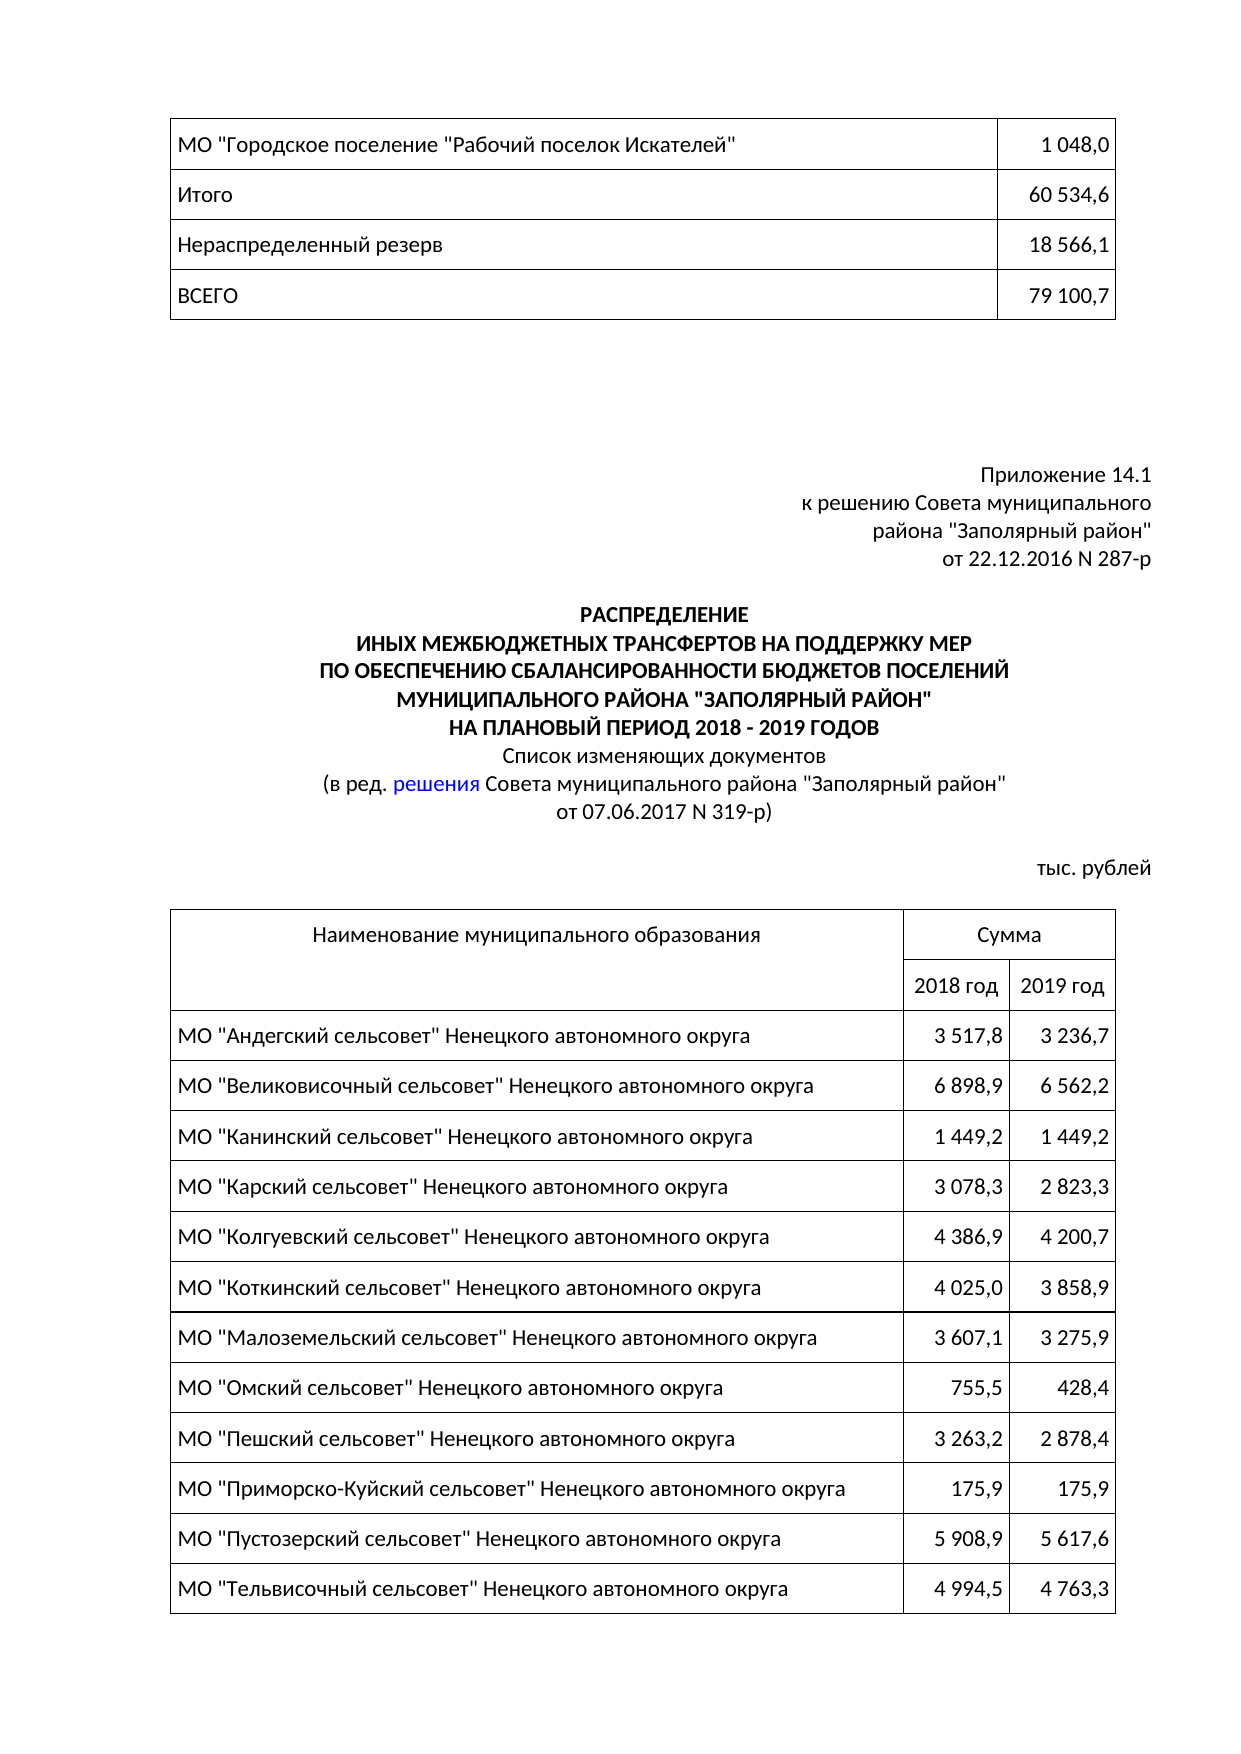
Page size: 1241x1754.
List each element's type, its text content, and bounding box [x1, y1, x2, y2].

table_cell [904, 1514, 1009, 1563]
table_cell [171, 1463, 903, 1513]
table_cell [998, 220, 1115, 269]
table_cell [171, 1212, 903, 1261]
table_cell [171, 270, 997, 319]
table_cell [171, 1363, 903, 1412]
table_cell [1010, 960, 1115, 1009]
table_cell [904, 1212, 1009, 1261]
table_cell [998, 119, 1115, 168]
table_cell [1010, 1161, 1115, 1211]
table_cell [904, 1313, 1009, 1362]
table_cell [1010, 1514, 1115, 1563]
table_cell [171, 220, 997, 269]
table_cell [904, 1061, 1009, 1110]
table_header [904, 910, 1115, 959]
text к решению Совета муниципального [177, 488, 1152, 517]
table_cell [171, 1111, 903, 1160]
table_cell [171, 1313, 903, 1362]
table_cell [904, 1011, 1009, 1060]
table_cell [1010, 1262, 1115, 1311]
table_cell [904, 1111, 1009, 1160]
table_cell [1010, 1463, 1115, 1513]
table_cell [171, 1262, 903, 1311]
title РАСПРЕДЕЛЕНИЕ [177, 601, 1152, 629]
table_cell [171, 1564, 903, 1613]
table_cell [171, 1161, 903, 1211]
title МУНИЦИПАЛЬНОГО РАЙОНА "ЗАПОЛЯРНЫЙ РАЙОН" [177, 685, 1152, 713]
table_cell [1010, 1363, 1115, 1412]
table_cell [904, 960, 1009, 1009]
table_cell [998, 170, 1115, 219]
text Приложение 14.1 [177, 461, 1152, 488]
text (в ред. решения Совета муниципального района "Заполярный район" [177, 769, 1152, 797]
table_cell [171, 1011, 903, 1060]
text района "Заполярный район" [177, 517, 1152, 544]
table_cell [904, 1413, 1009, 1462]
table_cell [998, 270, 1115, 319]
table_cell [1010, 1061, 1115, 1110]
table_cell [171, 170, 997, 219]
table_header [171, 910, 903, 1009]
text от 22.12.2016 N 287-р [177, 544, 1152, 573]
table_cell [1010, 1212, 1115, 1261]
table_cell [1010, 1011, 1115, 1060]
text Список изменяющих документов [177, 741, 1152, 769]
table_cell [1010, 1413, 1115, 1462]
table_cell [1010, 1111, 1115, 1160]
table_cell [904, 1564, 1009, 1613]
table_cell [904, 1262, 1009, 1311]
title ПО ОБЕСПЕЧЕНИЮ СБАЛАНСИРОВАННОСТИ БЮДЖЕТОВ ПОСЕЛЕНИЙ [177, 657, 1152, 685]
text тыс. рублей [177, 853, 1152, 881]
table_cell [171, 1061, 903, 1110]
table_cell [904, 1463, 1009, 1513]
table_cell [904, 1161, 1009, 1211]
text от 07.06.2017 N 319-р) [177, 797, 1152, 825]
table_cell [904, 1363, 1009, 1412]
title ИНЫХ МЕЖБЮДЖЕТНЫХ ТРАНСФЕРТОВ НА ПОДДЕРЖКУ МЕР [177, 629, 1152, 657]
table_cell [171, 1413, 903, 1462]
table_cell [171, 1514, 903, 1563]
title НА ПЛАНОВЫЙ ПЕРИОД 2018 - 2019 ГОДОВ [177, 713, 1152, 741]
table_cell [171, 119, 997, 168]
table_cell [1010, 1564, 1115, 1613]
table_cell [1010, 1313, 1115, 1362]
